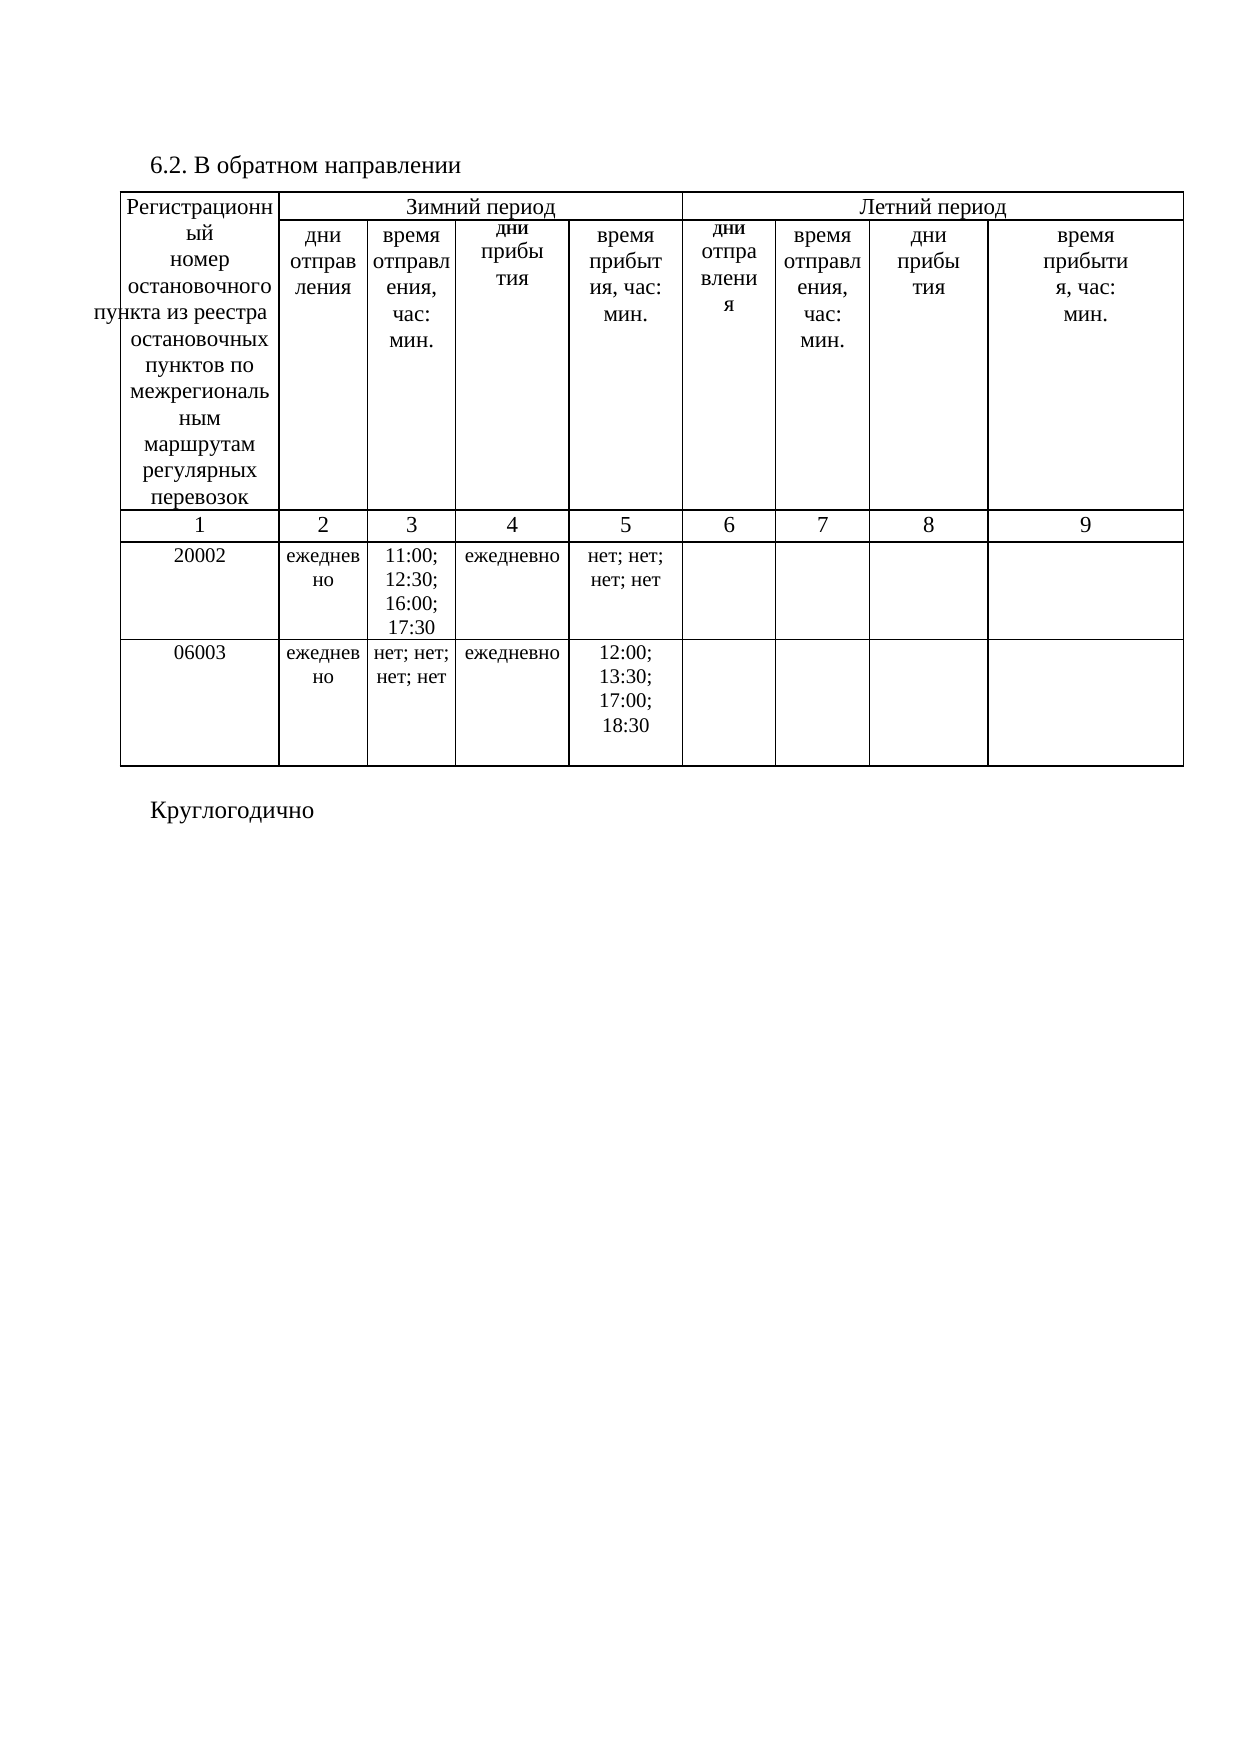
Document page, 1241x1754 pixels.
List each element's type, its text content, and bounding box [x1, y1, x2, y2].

table_cell 2 [280, 511, 367, 541]
table_cell [683, 640, 775, 765]
table_cell дни прибы тия [870, 221, 987, 509]
table_cell ежедневно [456, 543, 568, 639]
table_cell ежедневно [456, 640, 568, 765]
table_cell 7 [776, 511, 869, 541]
table_cell ДНИ отпра влени я [683, 221, 775, 509]
table_cell [989, 640, 1183, 765]
table_cell время отправл ения, час: мин. [776, 221, 869, 509]
text Круглогодично [150, 796, 1090, 824]
table_cell [870, 543, 987, 639]
table_header Регистрационный номер остановочного пункта из реестра остановочных пунктов по межрегиональным маршрутам регулярных перевозок [121, 193, 278, 509]
table_cell время прибыт ия, час: мин. [570, 221, 682, 509]
text 6.2. В обратном направлении [150, 150, 1090, 179]
table_header Зимний период [280, 193, 682, 219]
table_cell время прибыти я, час: мин. [989, 221, 1183, 509]
table_cell 9 [989, 511, 1183, 541]
table_cell 4 [456, 511, 568, 541]
table_cell 8 [870, 511, 987, 541]
table_cell [989, 543, 1183, 639]
table_cell ДНИ прибы тия [456, 221, 568, 509]
table_cell [776, 543, 869, 639]
table_cell нет; нет; нет; нет [570, 543, 682, 639]
table_cell ежедневно [280, 640, 367, 765]
table_cell 20002 [121, 543, 278, 639]
table_cell время отправл ения, час: мин. [368, 221, 455, 509]
table_cell [870, 640, 987, 765]
table_cell 6 [683, 511, 775, 541]
table_cell 06003 [121, 640, 278, 765]
table_cell [683, 543, 775, 639]
table_cell 5 [570, 511, 682, 541]
table_cell дни отправ ления [280, 221, 367, 509]
table_cell 11:00; 12:30; 16:00; 17:30 [368, 543, 455, 639]
table_cell 12:00; 13:30; 17:00; 18:30 [570, 640, 682, 765]
table_cell 1 [121, 511, 278, 541]
table_cell 3 [368, 511, 455, 541]
table_cell [776, 640, 869, 765]
table_cell ежедневно [280, 543, 367, 639]
table_header Летний период [683, 193, 1183, 219]
table_cell нет; нет; нет; нет [368, 640, 455, 765]
